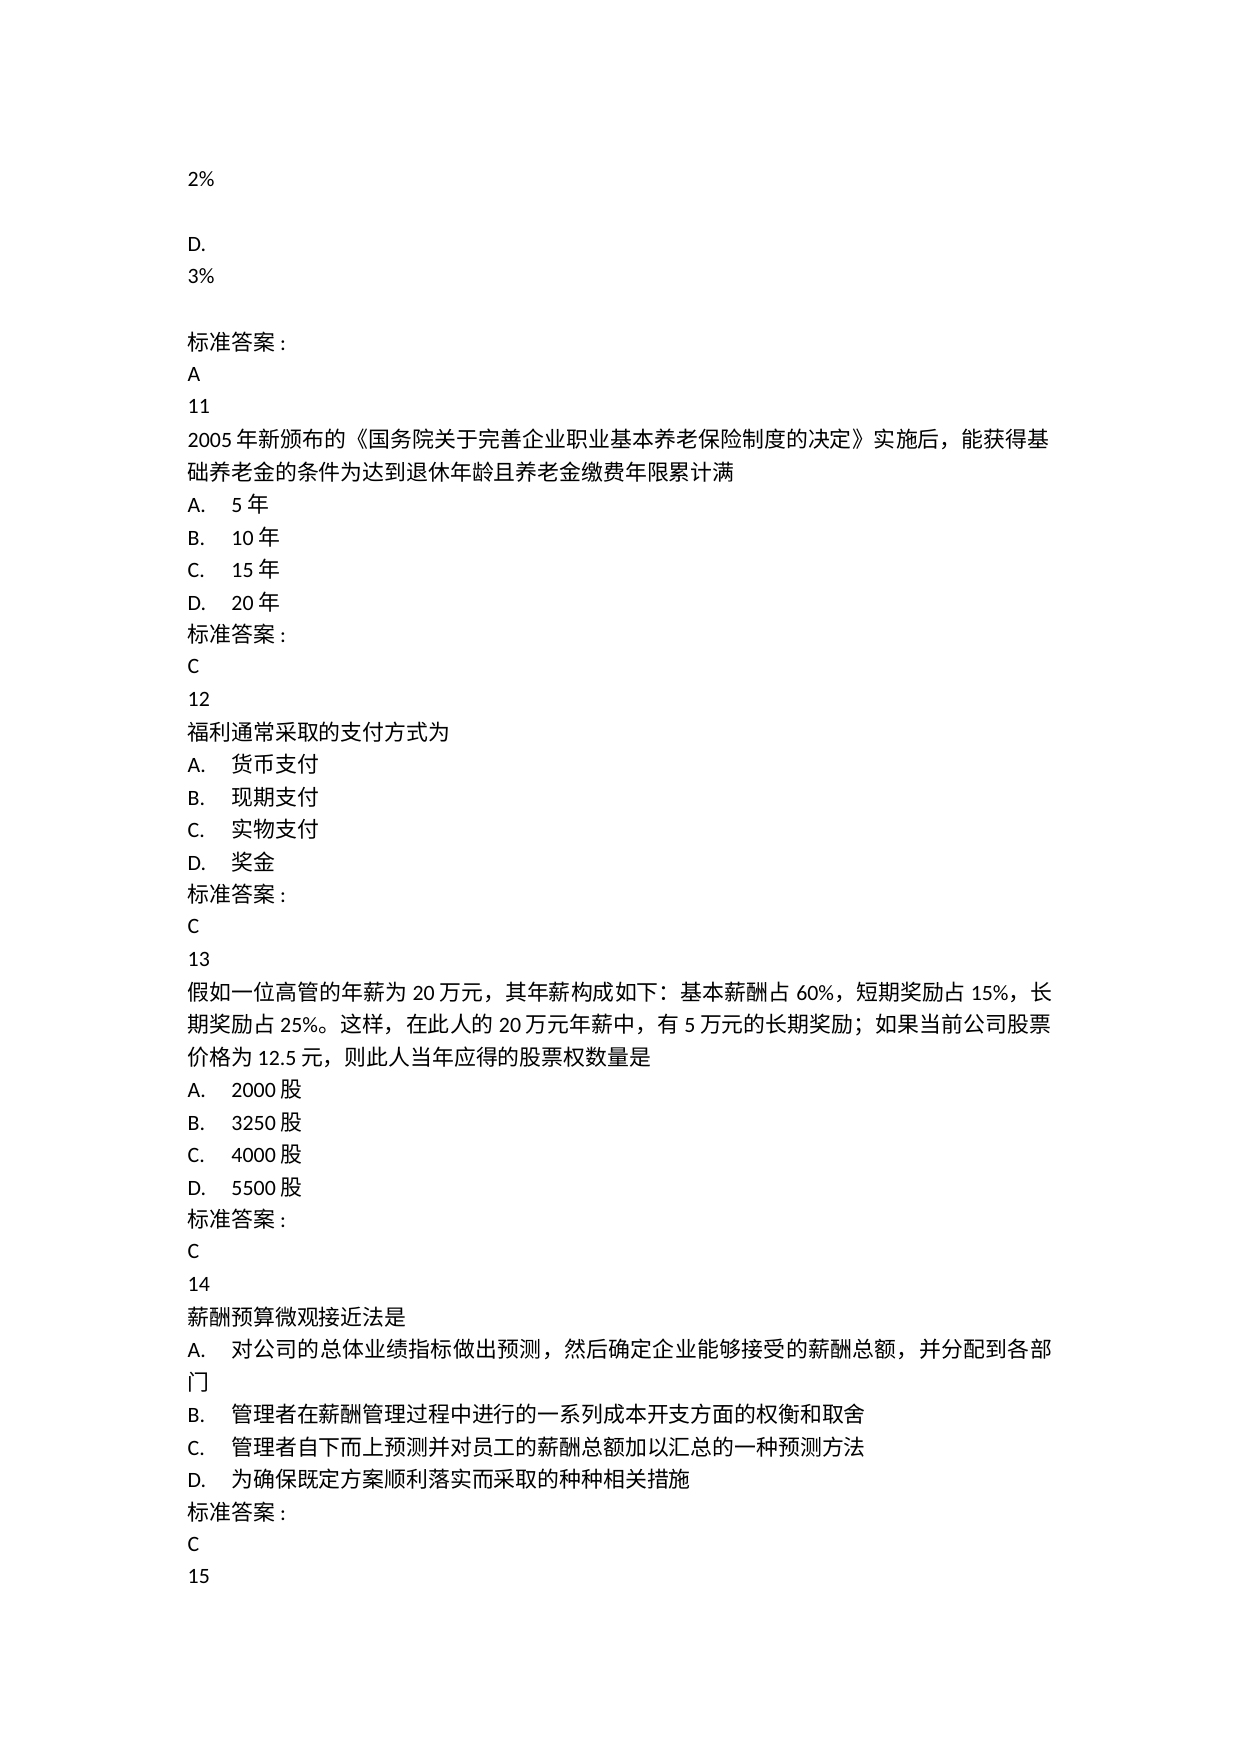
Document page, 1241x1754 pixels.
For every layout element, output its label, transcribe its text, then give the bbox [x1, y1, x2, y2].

text D. 5500股 [187, 1169, 1053, 1202]
text D. 奖金 [187, 844, 1053, 877]
text 假如一位高管的年薪为20万元，其年薪构成如下：基本薪酬占60%，短期奖励占15%，长期奖励占25%。这样，在此人的20万元年薪中，有5万元的长期奖励；如果当前公司股票价格为12.5元，则此人当年应得的股票权数量是 [187, 974, 1053, 1072]
text A. 货币支付 [187, 747, 1053, 779]
text C [187, 1527, 1053, 1559]
text A. 对公司的总体业绩指标做出预测，然后确定企业能够接受的薪酬总额，并分配到各部门 [187, 1332, 1053, 1397]
text C. 4000股 [187, 1137, 1053, 1169]
text A. 5年 [187, 487, 1053, 519]
text D. 20年 [187, 584, 1053, 617]
text C [187, 649, 1053, 682]
text A [187, 357, 1053, 389]
text 标准答案 : [187, 617, 1053, 649]
text 2005年新颁布的《国务院关于完善企业职业基本养老保险制度的决定》实施后，能获得基础养老金的条件为达到退休年龄且养老金缴费年限累计满 [187, 422, 1053, 487]
text 薪酬预算微观接近法是 [187, 1299, 1053, 1332]
text 14 [187, 1267, 1053, 1299]
text 3% [187, 259, 1053, 292]
text 13 [187, 942, 1053, 974]
text C [187, 909, 1053, 942]
text 标准答案 : [187, 1202, 1053, 1234]
text C [187, 1234, 1053, 1267]
text 2% [187, 162, 1053, 194]
text 福利通常采取的支付方式为 [187, 714, 1053, 747]
text 12 [187, 682, 1053, 714]
text 11 [187, 389, 1053, 422]
text B. 管理者在薪酬管理过程中进行的一系列成本开支方面的权衡和取舍 [187, 1397, 1053, 1429]
text 标准答案 : [187, 324, 1053, 357]
text 15 [187, 1559, 1053, 1592]
text A. 2000股 [187, 1072, 1053, 1104]
text C. 15年 [187, 552, 1053, 584]
text D. [187, 227, 1053, 259]
text B. 现期支付 [187, 779, 1053, 812]
text B. 3250股 [187, 1104, 1053, 1137]
text C. 管理者自下而上预测并对员工的薪酬总额加以汇总的一种预测方法 [187, 1429, 1053, 1462]
text B. 10年 [187, 519, 1053, 552]
text D. 为确保既定方案顺利落实而采取的种种相关措施 [187, 1462, 1053, 1494]
text 标准答案 : [187, 877, 1053, 909]
text C. 实物支付 [187, 812, 1053, 844]
text 标准答案 : [187, 1494, 1053, 1527]
